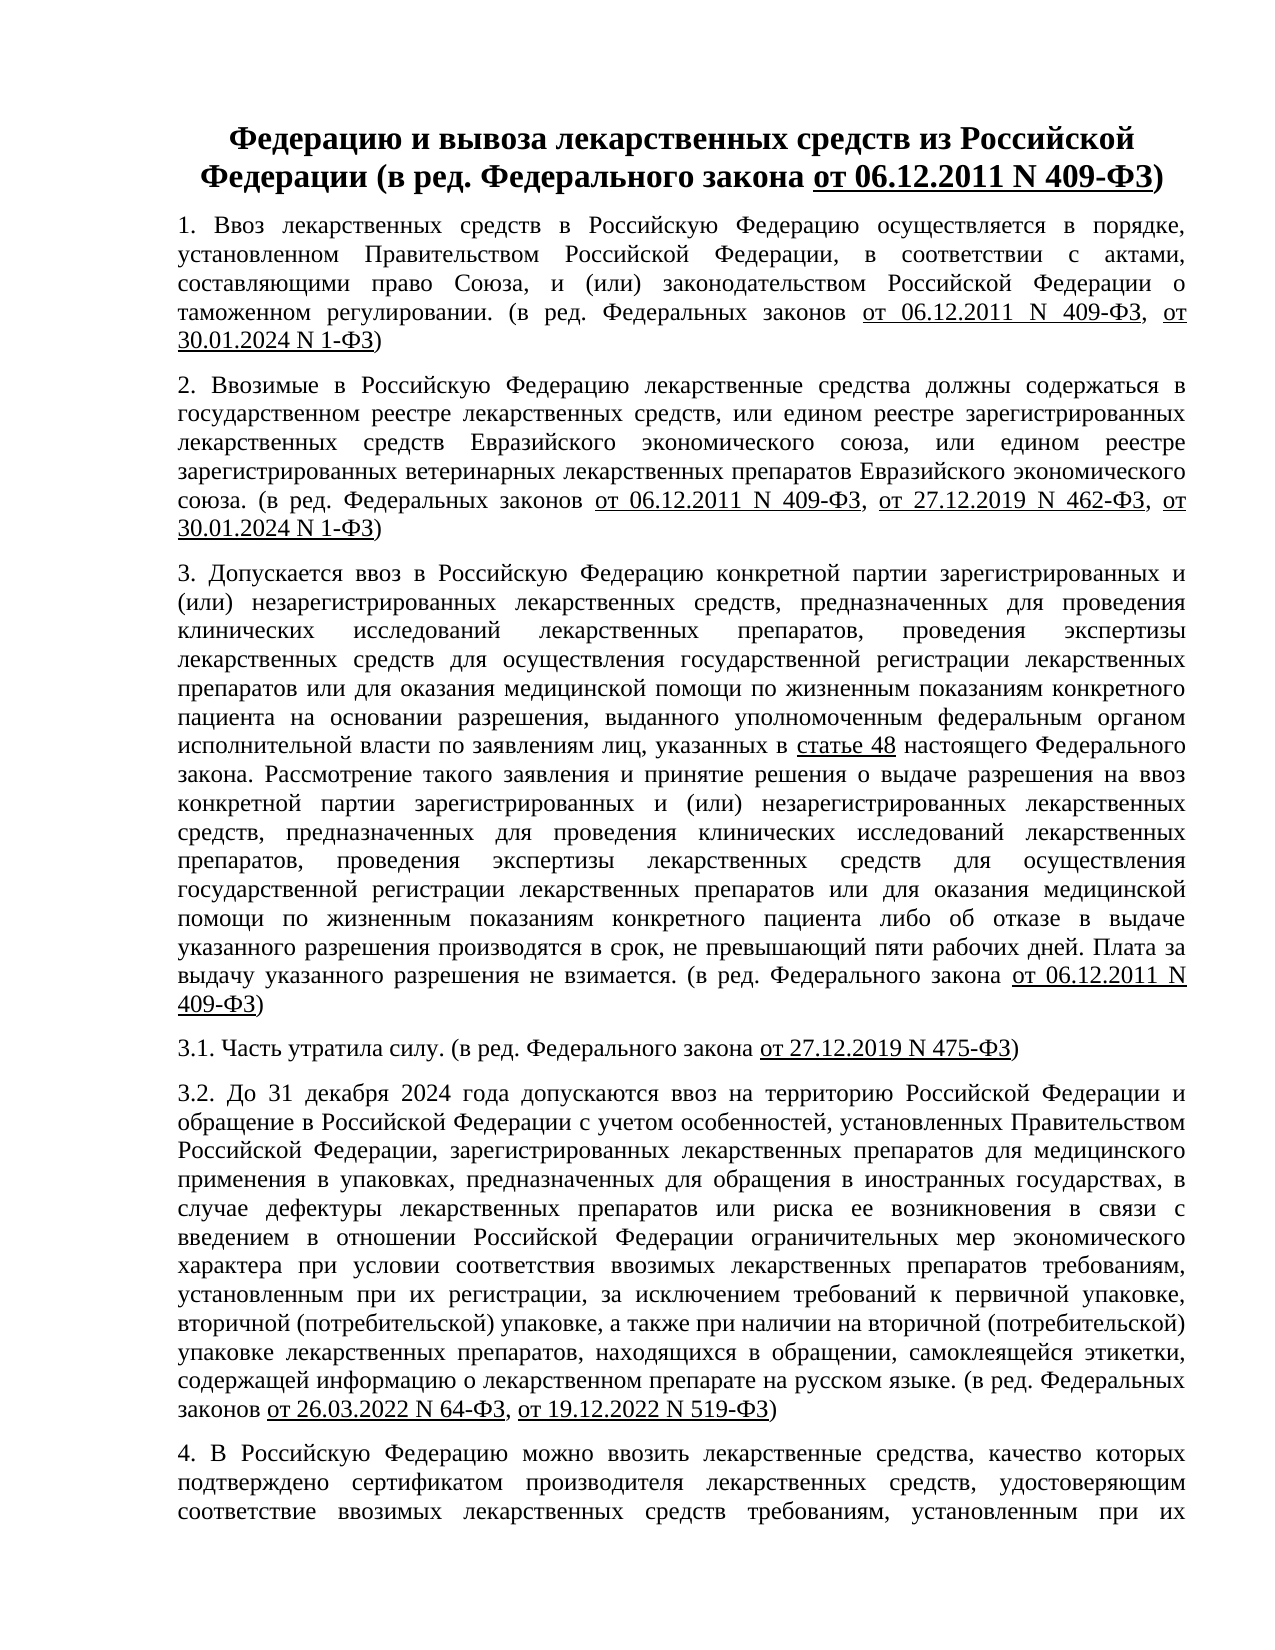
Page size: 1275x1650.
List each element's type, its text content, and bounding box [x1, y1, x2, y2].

text 1. Ввоз лекарственных средств в Российскую Федерацию осуществляется в порядке, установленном Правительством Российской Федерации, в соответствии с актами, составляющими право Союза, и (или) законодательством Российской Федерации о таможенном регулировании. (в ред. Федеральных законов от 06.12.2011 N 409-ФЗ, от 30.01.2024 N 1-ФЗ) [177, 210, 1186, 354]
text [177, 118, 1186, 195]
text 3.1. Часть утратила силу. (в ред. Федерального закона от 27.12.2019 N 475-ФЗ) [177, 1033, 1186, 1062]
text 3.2. До 31 декабря 2024 года допускаются ввоз на территорию Российской Федерации и обращение в Российской Федерации с учетом особенностей, установленных Правительством Российской Федерации, зарегистрированных лекарственных препаратов для медицинского применения в упаковках, предназначенных для обращения в иностранных государствах, в случае дефектуры лекарственных препаратов или риска ее возникновения в связи с введением в отношении Российской Федерации ограничительных мер экономического характера при условии соответствия ввозимых лекарственных препаратов требованиям, установленным при их регистрации, за исключением требований к первичной упаковке, вторичной (потребительской) упаковке, а также при наличии на вторичной (потребительской) упаковке лекарственных препаратов, находящихся в обращении, самоклеящейся этикетки, содержащей информацию о лекарственном препарате на русском языке. (в ред. Федеральных законов от 26.03.2022 N 64-ФЗ, от 19.12.2022 N 519-ФЗ) [177, 1078, 1186, 1423]
text 3. Допускается ввоз в Российскую Федерацию конкретной партии зарегистрированных и (или) незарегистрированных лекарственных средств, предназначенных для проведения клинических исследований лекарственных препаратов, проведения экспертизы лекарственных средств для осуществления государственной регистрации лекарственных препаратов или для оказания медицинской помощи по жизненным показаниям конкретного пациента на основании разрешения, выданного уполномоченным федеральным органом исполнительной власти по заявлениям лиц, указанных в статье 48 настоящего Федерального закона. Рассмотрение такого заявления и принятие решения о выдаче разрешения на ввоз конкретной партии зарегистрированных и (или) незарегистрированных лекарственных средств, предназначенных для проведения клинических исследований лекарственных препаратов, проведения экспертизы лекарственных средств для осуществления государственной регистрации лекарственных препаратов или для оказания медицинской помощи по жизненным показаниям конкретного пациента либо об отказе в выдаче указанного разрешения производятся в срок, не превышающий пяти рабочих дней. Плата за выдачу указанного разрешения не взимается. (в ред. Федерального закона от 06.12.2011 N 409-ФЗ) [177, 558, 1186, 1018]
text 2. Ввозимые в Российскую Федерацию лекарственные средства должны содержаться в государственном реестре лекарственных средств, или едином реестре зарегистрированных лекарственных средств Евразийского экономического союза, или едином реестре зарегистрированных ветеринарных лекарственных препаратов Евразийского экономического союза. (в ред. Федеральных законов от 06.12.2011 N 409-ФЗ, от 27.12.2019 N 462-ФЗ, от 30.01.2024 N 1-ФЗ) [177, 370, 1186, 542]
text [177, 1438, 1186, 1525]
